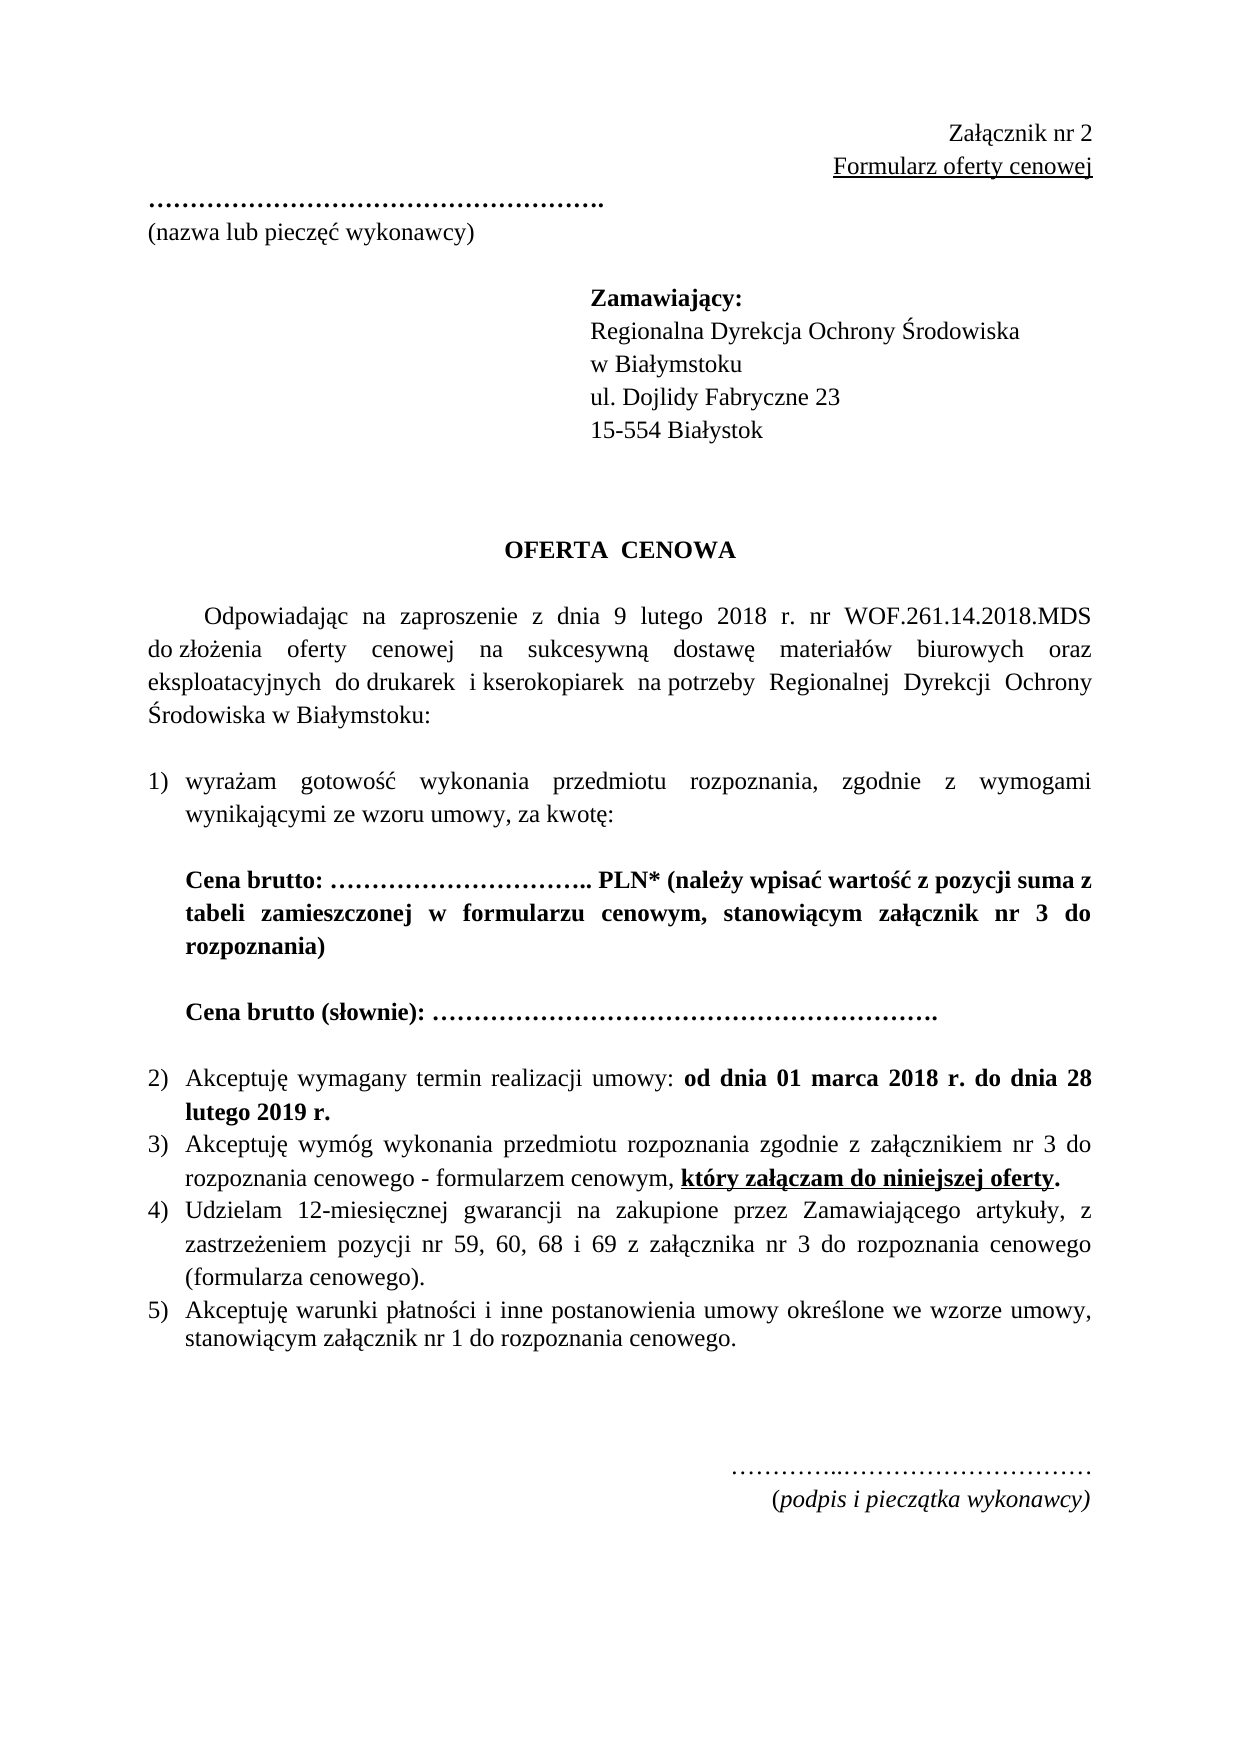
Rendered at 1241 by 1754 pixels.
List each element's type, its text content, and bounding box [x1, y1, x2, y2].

text Cena brutto: ………………………….. PLN* (należy wpisać wartość z pozycji suma z tabeli zamieszczonej w formularzu cenowym, stanowiącym załącznik nr 3 do rozpoznania) [185, 865, 1092, 960]
list Akceptuję warunki płatności i inne postanowienia umowy określone we wzorze umowy, stanowiącym załącznik nr 1 do rozpoznania cenowego. [148, 1295, 1092, 1352]
list Udzielam 12-miesięcznej gwarancji na zakupione przez Zamawiającego artykuły, z zastrzeżeniem pozycji nr 59, 60, 68 i 69 z załącznika nr 3 do rozpoznania cenowego (formularza cenowego). [148, 1196, 1092, 1290]
text ul. Dojlidy Fabryczne 23 [516, 382, 1092, 411]
list Akceptuję wymóg wykonania przedmiotu rozpoznania zgodnie z załącznikiem nr 3 do rozpoznania cenowego - formularzem cenowym, który załączam do niniejszej oferty. [148, 1129, 1092, 1191]
text OFERTA CENOWA [148, 535, 1092, 564]
text Regionalna Dyrekcja Ochrony Środowiska w Białymstoku [590, 316, 1092, 378]
text (nazwa lub pieczęć wykonawcy) [148, 217, 1092, 246]
text Formularz oferty cenowej [148, 151, 1092, 180]
text ………………………………………………. [148, 184, 1092, 213]
text Zamawiający: [516, 283, 1092, 312]
text Załącznik nr 2 [148, 118, 1092, 147]
text 15-554 Białystok [590, 415, 1092, 444]
text (podpis i pieczątka wykonawcy) [738, 1484, 1092, 1513]
list Akceptuję wymagany termin realizacji umowy: od dnia 01 marca 2018 r. do dnia 28 lutego 2019 r. [148, 1063, 1092, 1125]
text 1) wyrażam gotowość wykonania przedmiotu rozpoznania, zgodnie z wymogami wynikającymi ze wzoru umowy, za kwotę: [148, 766, 1092, 828]
text Odpowiadając na zaproszenie z dnia 9 lutego 2018 r. nr WOF.261.14.2018.MDS do złożenia oferty cenowej na sukcesywną dostawę materiałów biurowych oraz eksploatacyjnych do drukarek i kserokopiarek na potrzeby Regionalnej Dyrekcji Ochrony Środowiska w Białymstoku: [148, 601, 1092, 729]
text …………..………………………… [148, 1451, 1092, 1480]
text Cena brutto (słownie): ……………………………………………………. [185, 997, 1092, 1026]
